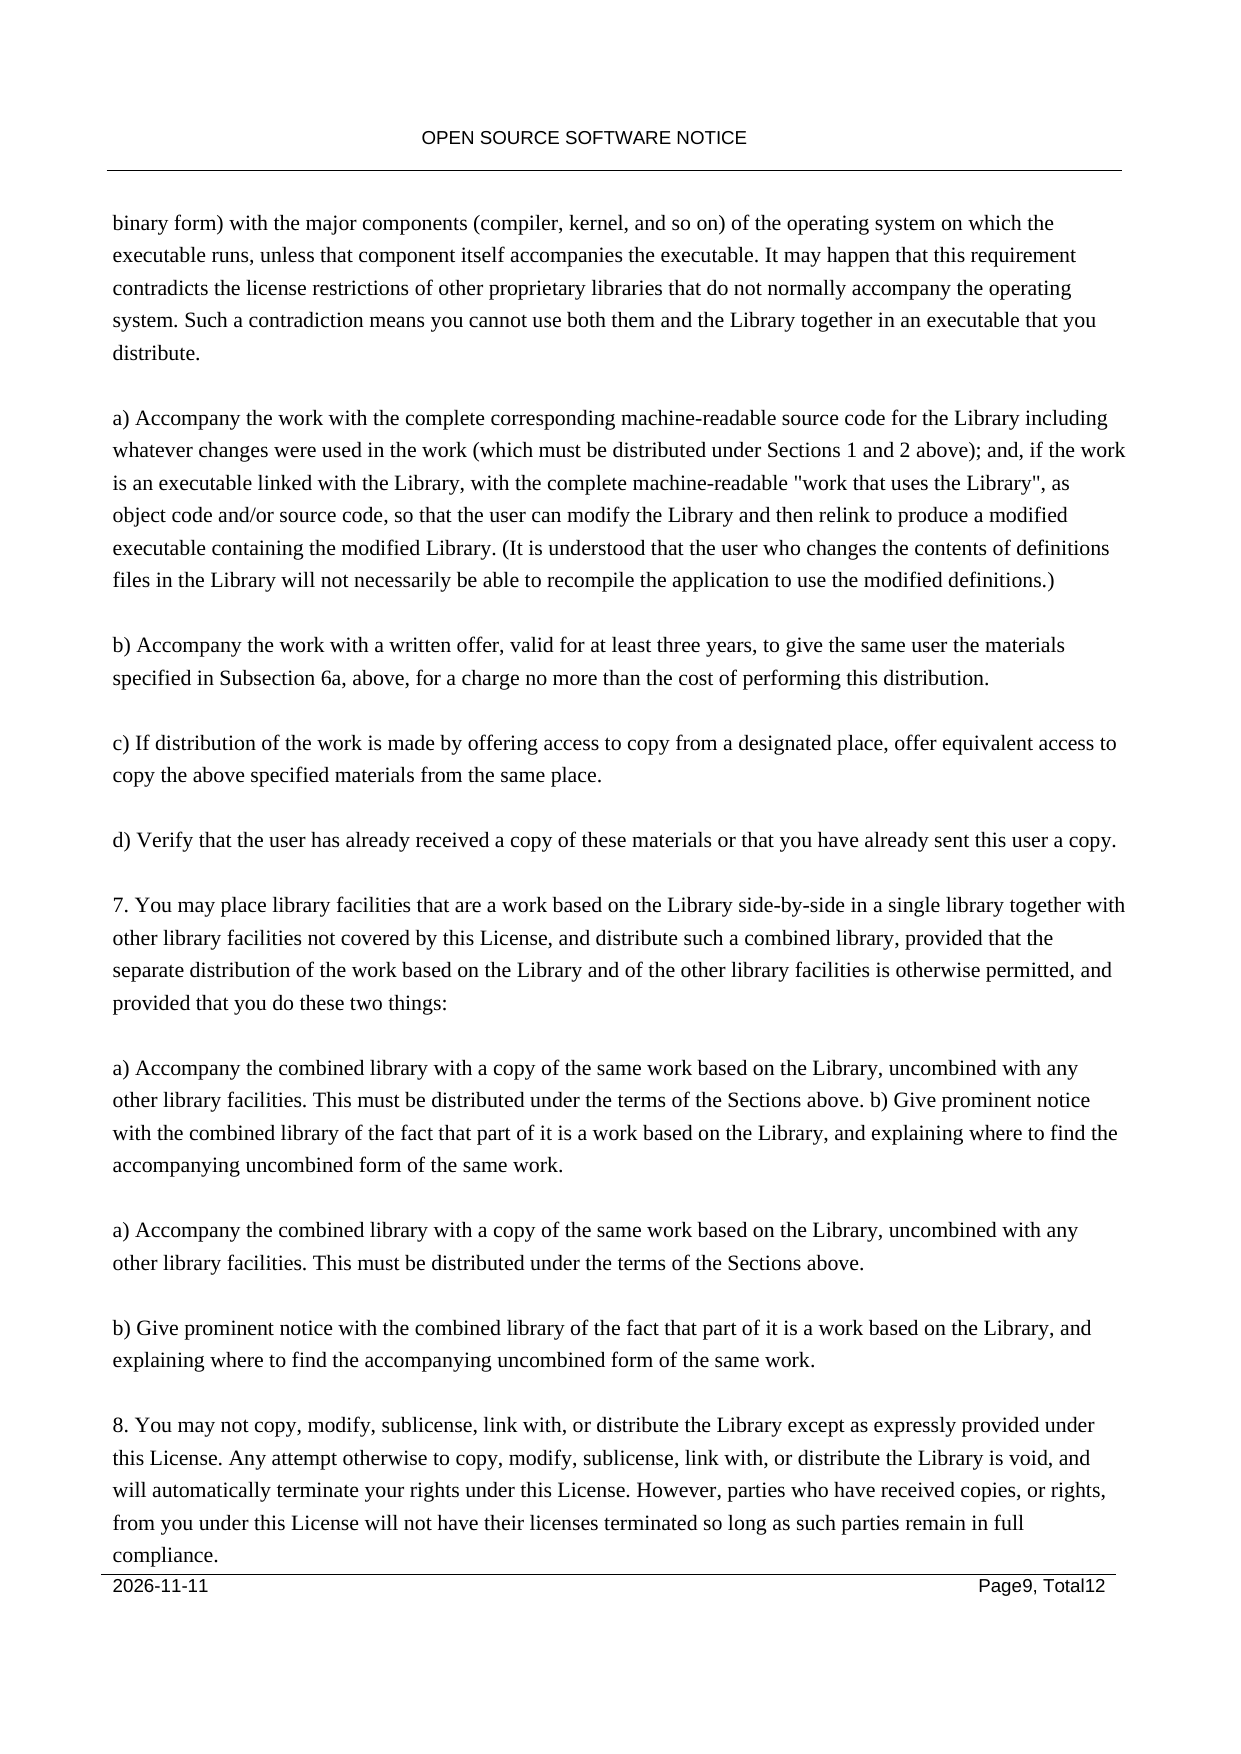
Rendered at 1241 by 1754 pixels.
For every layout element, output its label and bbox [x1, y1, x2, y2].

text [112, 206, 1128, 1571]
